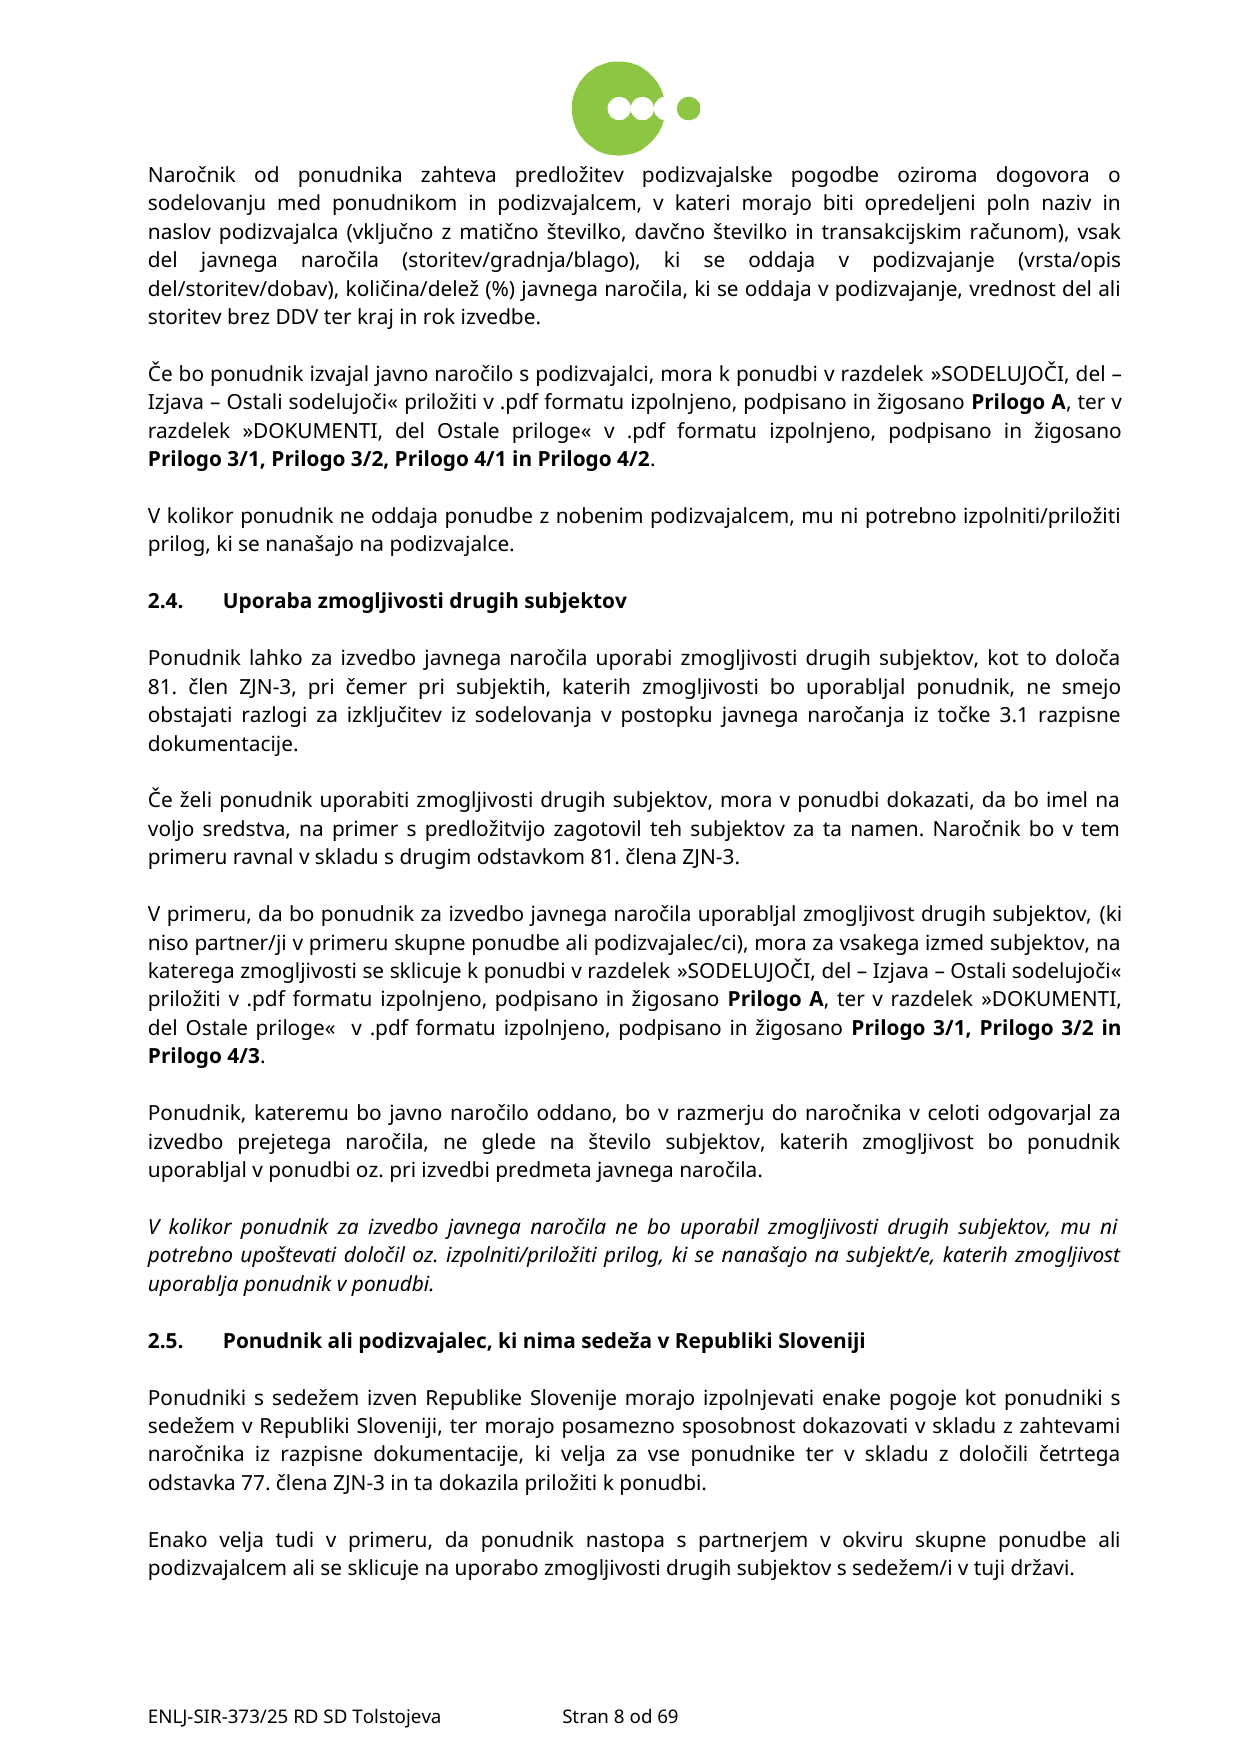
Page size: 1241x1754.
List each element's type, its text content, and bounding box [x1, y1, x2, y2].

text Ponudnik lahko za izvedbo javnega naročila uporabi zmogljivosti drugih subjektov, kot to določa 81. člen ZJN-3, pri čemer pri subjektih, katerih zmogljivosti bo uporabljal ponudnik, ne smejo obstajati razlogi za izključitev iz sodelovanja v postopku javnega naročanja iz točke 3.1 razpisne dokumentacije. [148, 643, 1122, 757]
text V primeru, da bo ponudnik za izvedbo javnega naročila uporabljal zmogljivost drugih subjektov, (ki niso partner/ji v primeru skupne ponudbe ali podizvajalec/ci), mora za vsakega izmed subjektov, na katerega zmogljivosti se sklicuje k ponudbi v razdelek »SODELUJOČI, del – Izjava – Ostali sodelujoči« priložiti v .pdf formatu izpolnjeno, podpisano in žigosano Prilogo A, ter v razdelek »DOKUMENTI, del Ostale priloge« v .pdf formatu izpolnjeno, podpisano in žigosano Prilogo 3/1, Prilogo 3/2 in Prilogo 4/3. [148, 899, 1122, 1070]
text V kolikor ponudnik ne oddaja ponudbe z nobenim podizvajalcem, mu ni potrebno izpolniti/priložiti prilog, ki se nanašajo na podizvajalce. [148, 501, 1122, 558]
text Ponudniki s sedežem izven Republike Slovenije morajo izpolnjevati enake pogoje kot ponudniki s sedežem v Republiki Sloveniji, ter morajo posamezno sposobnost dokazovati v skladu z zahtevami naročnika iz razpisne dokumentacije, ki velja za vse ponudnike ter v skladu z določili četrtega odstavka 77. člena ZJN-3 in ta dokazila priložiti k ponudbi. [148, 1383, 1122, 1496]
text Ponudnik, kateremu bo javno naročilo oddano, bo v razmerju do naročnika v celoti odgovarjal za izvedbo prejetega naročila, ne glede na število subjektov, katerih zmogljivost bo ponudnik uporabljal v ponudbi oz. pri izvedbi predmeta javnega naročila. [148, 1098, 1122, 1184]
text Če bo ponudnik izvajal javno naročilo s podizvajalci, mora k ponudbi v razdelek »SODELUJOČI, del – Izjava – Ostali sodelujoči« priložiti v .pdf formatu izpolnjeno, podpisano in žigosano Prilogo A, ter v razdelek »DOKUMENTI, del Ostale priloge« v .pdf formatu izpolnjeno, podpisano in žigosano Prilogo 3/1, Prilogo 3/2, Prilogo 4/1 in Prilogo 4/2. [148, 359, 1122, 473]
text Naročnik od ponudnika zahteva predložitev podizvajalske pogodbe oziroma dogovora o sodelovanju med ponudnikom in podizvajalcem, v kateri morajo biti opredeljeni poln naziv in naslov podizvajalca (vključno z matično številko, davčno številko in transakcijskim računom), vsak del javnega naročila (storitev/gradnja/blago), ki se oddaja v podizvajanje (vrsta/opis del/storitev/dobav), količina/delež (%) javnega naročila, ki se oddaja v podizvajanje, vrednost del ali storitev brez DDV ter kraj in rok izvedbe. [148, 160, 1122, 331]
text Če želi ponudnik uporabiti zmogljivosti drugih subjektov, mora v ponudbi dokazati, da bo imel na voljo sredstva, na primer s predložitvijo zagotovil teh subjektov za ta namen. Naročnik bo v tem primeru ravnal v skladu s drugim odstavkom 81. člena ZJN-3. [148, 786, 1122, 871]
text Enako velja tudi v primeru, da ponudnik nastopa s partnerjem v okviru skupne ponudbe ali podizvajalcem ali se sklicuje na uporabo zmogljivosti drugih subjektov s sedežem/i v tuji državi. [148, 1525, 1122, 1582]
text V kolikor ponudnik za izvedbo javnega naročila ne bo uporabil zmogljivosti drugih subjektov, mu ni potrebno upoštevati določil oz. izpolniti/priložiti prilog, ki se nanašajo na subjekt/e, katerih zmogljivost uporablja ponudnik v ponudbi. [148, 1212, 1122, 1297]
list Ponudnik ali podizvajalec, ki nima sedeža v Republiki Sloveniji [148, 1326, 1122, 1354]
list Uporaba zmogljivosti drugih subjektov [148, 586, 1122, 615]
